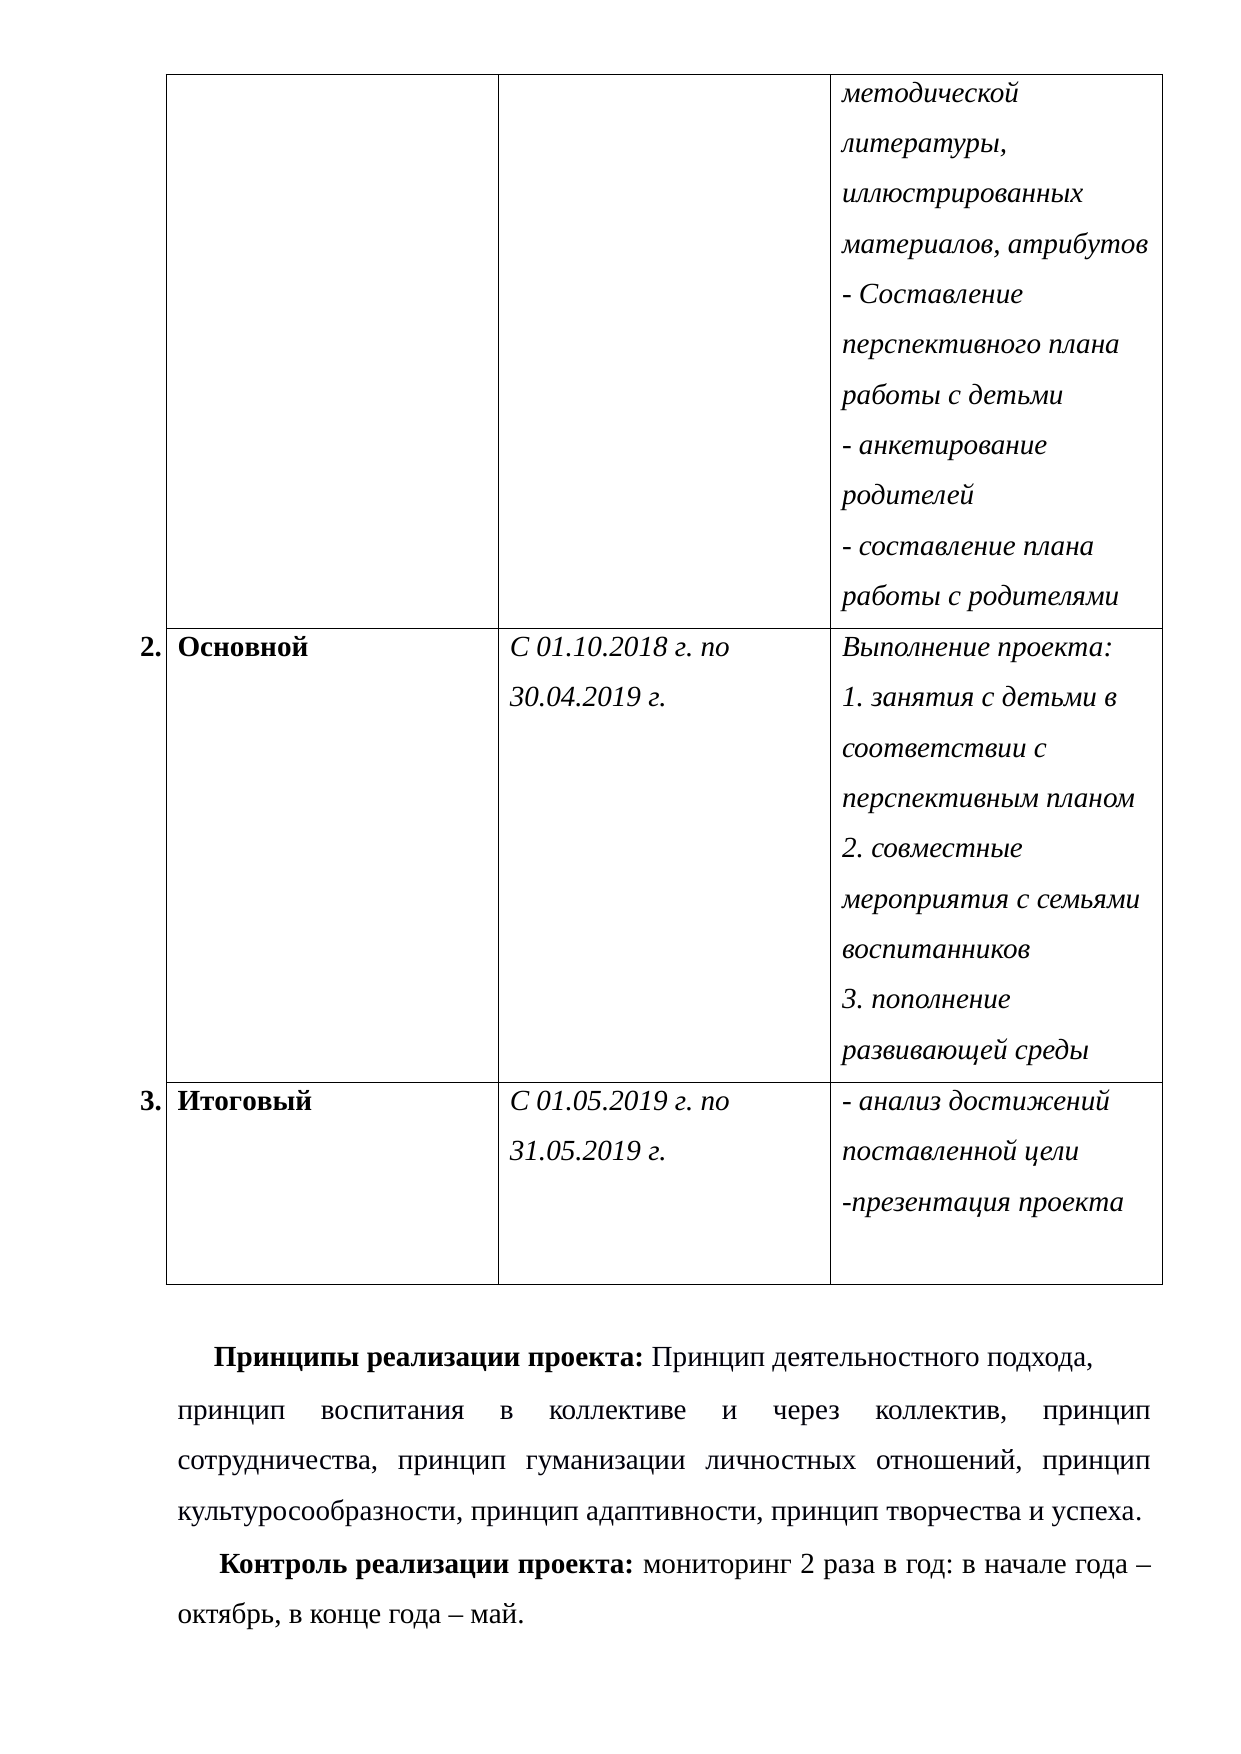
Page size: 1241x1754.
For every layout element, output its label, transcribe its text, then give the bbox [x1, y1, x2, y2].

table_cell С 01.05.2019 г. по 31.05.2019 г. [499, 1083, 830, 1284]
table_cell Основной [167, 629, 498, 1082]
table_cell - анализ достижений поставленной цели -презентация проекта [831, 1083, 1162, 1284]
text Контроль реализации проекта: мониторинг 2 раза в год: в начале года – октябрь, в конце года – май. [177, 1546, 1152, 1630]
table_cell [167, 75, 498, 628]
table_cell Итоговый [167, 1083, 498, 1284]
text принцип воспитания в коллективе и через коллектив, принцип сотрудничества, принцип гуманизации личностных отношений, принцип культуросообразности, принцип адаптивности, принцип творчества и успеха. [177, 1392, 1152, 1526]
table_cell Выполнение проекта: 1. занятия с детьми в соответствии с перспективным планом 2. совместные мероприятия с семьями воспитанников 3. пополнение развивающей среды [831, 629, 1162, 1082]
table_cell С 01.10.2018 г. по 30.04.2019 г. [499, 629, 830, 1082]
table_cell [831, 75, 1162, 628]
subtitle Принципы реализации проекта: Принцип деятельностного подхода, [177, 1339, 1152, 1372]
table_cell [499, 75, 830, 628]
